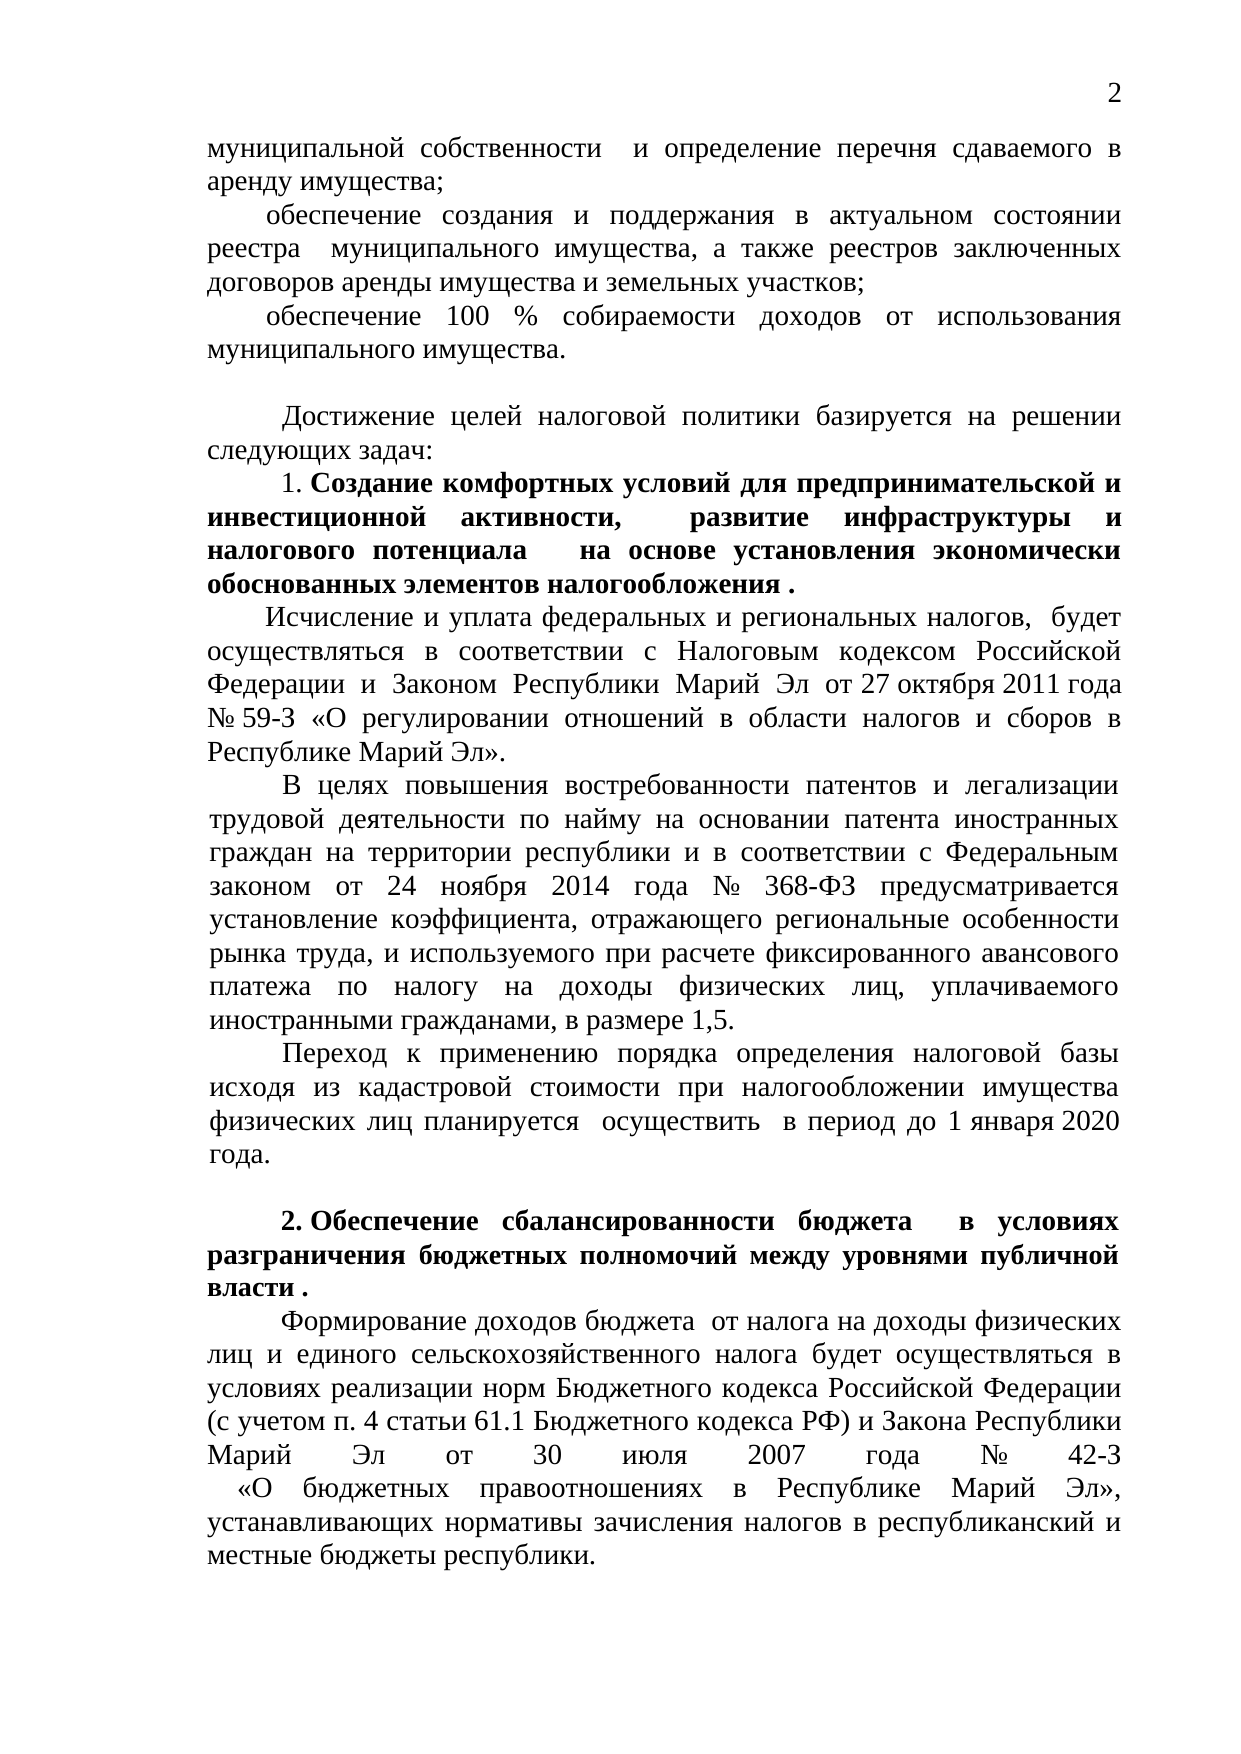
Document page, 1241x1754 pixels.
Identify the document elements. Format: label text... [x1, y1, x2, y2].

text Переход к применению порядка определения налоговой базы исходя из кадастровой стоимости при налогообложении имущества физических лиц планируется осуществить в период до 1 января 2020 года. [209, 1036, 1120, 1170]
text Достижение целей налоговой политики базируется на решении следующих задач: [207, 398, 1122, 465]
text Исчисление и уплата федеральных и региональных налогов, будет осуществляться в соответствии с Налоговым кодексом Российской Федерации и Законом Республики Марий Эл от 27 октября 2011 года № 59-З «О регулировании отношений в области налогов и сборов в Республике Марий Эл». [207, 599, 1122, 767]
text 2. Обеспечение сбалансированности бюджета в условиях разграничения бюджетных полномочий между уровнями публичной власти . [207, 1203, 1120, 1303]
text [207, 130, 1122, 197]
text обеспечение 100 % собираемости доходов от использования муниципального имущества. [207, 298, 1122, 365]
text обеспечение создания и поддержания в актуальном состоянии реестра муниципального имущества, а также реестров заключенных договоров аренды имущества и земельных участков; [207, 197, 1122, 298]
text 1. Создание комфортных условий для предпринимательской и инвестиционной активности, развитие инфраструктуры и налогового потенциала на основе установления экономически обоснованных элементов налогообложения . [207, 465, 1122, 599]
text В целях повышения востребованности патентов и легализации трудовой деятельности по найму на основании патента иностранных граждан на территории республики и в соответствии с Федеральным законом от 24 ноября 2014 года № 368-ФЗ предусматривается установление коэффициента, отражающего региональные особенности рынка труда, и используемого при расчете фиксированного авансового платежа по налогу на доходы физических лиц, уплачиваемого иностранными гражданами, в размере 1,5. [209, 767, 1120, 1036]
text Формирование доходов бюджета от налога на доходы физических лиц и единого сельскохозяйственного налога будет осуществляться в условиях реализации норм Бюджетного кодекса Российской Федерации (с учетом п. 4 статьи 61.1 Бюджетного кодекса РФ) и Закона Республики Марий Эл от 30 июля 2007 года № 42-З «О бюджетных правоотношениях в Республике Марий Эл», устанавливающих нормативы зачисления налогов в республиканский и местные бюджеты республики. [207, 1303, 1122, 1571]
